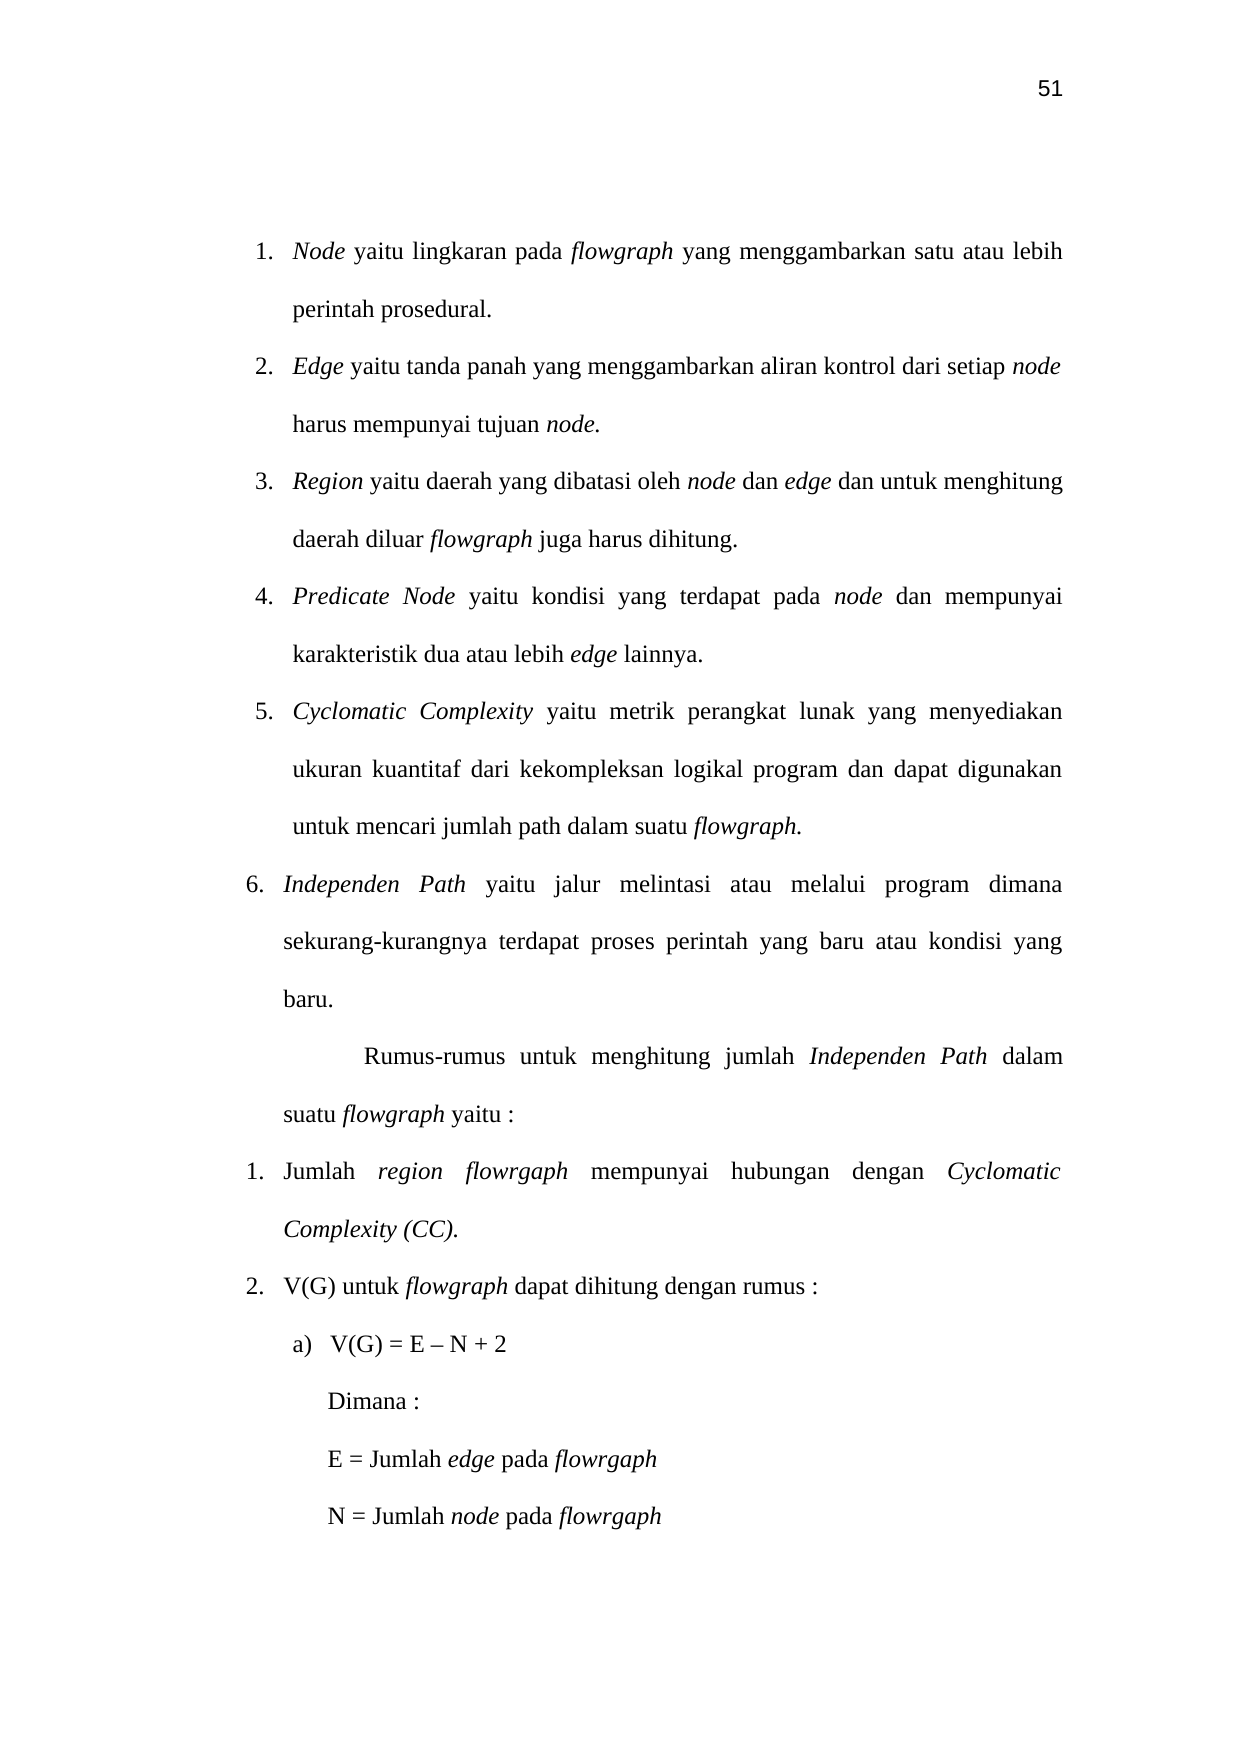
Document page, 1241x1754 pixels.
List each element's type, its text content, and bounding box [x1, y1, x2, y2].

list V(G) = E – N + 2 [292, 1329, 1063, 1357]
list Region yaitu daerah yang dibatasi oleh node dan edge dan untuk menghitung daerah diluar flowgraph juga harus dihitung. [255, 466, 1063, 552]
list Jumlah region flowrgaph mempunyai hubungan dengan Cyclomatic Complexity (CC). [246, 1156, 1063, 1242]
list V(G) untuk flowgraph dapat dihitung dengan rumus : [246, 1271, 1063, 1300]
text E = Jumlah edge pada flowrgaph [283, 1444, 1063, 1472]
list Edge yaitu tanda panah yang menggambarkan aliran kontrol dari setiap node harus mempunyai tujuan node. [255, 351, 1063, 437]
text Rumus-rumus untuk menghitung jumlah Independen Path dalam suatu flowgraph yaitu : [283, 1041, 1063, 1127]
list Node yaitu lingkaran pada flowgraph yang menggambarkan satu atau lebih perintah prosedural. [255, 236, 1063, 322]
list Independen Path yaitu jalur melintasi atau melalui program dimana sekurang-kurangnya terdapat proses perintah yang baru atau kondisi yang baru. [246, 869, 1063, 1012]
text Dimana : [283, 1386, 1063, 1415]
text N = Jumlah node pada flowrgaph [283, 1501, 1063, 1530]
list Cyclomatic Complexity yaitu metrik perangkat lunak yang menyediakan ukuran kuantitaf dari kekompleksan logikal program dan dapat digunakan untuk mencari jumlah path dalam suatu flowgraph. [255, 696, 1063, 840]
list Predicate Node yaitu kondisi yang terdapat pada node dan mempunyai karakteristik dua atau lebih edge lainnya. [255, 581, 1063, 667]
